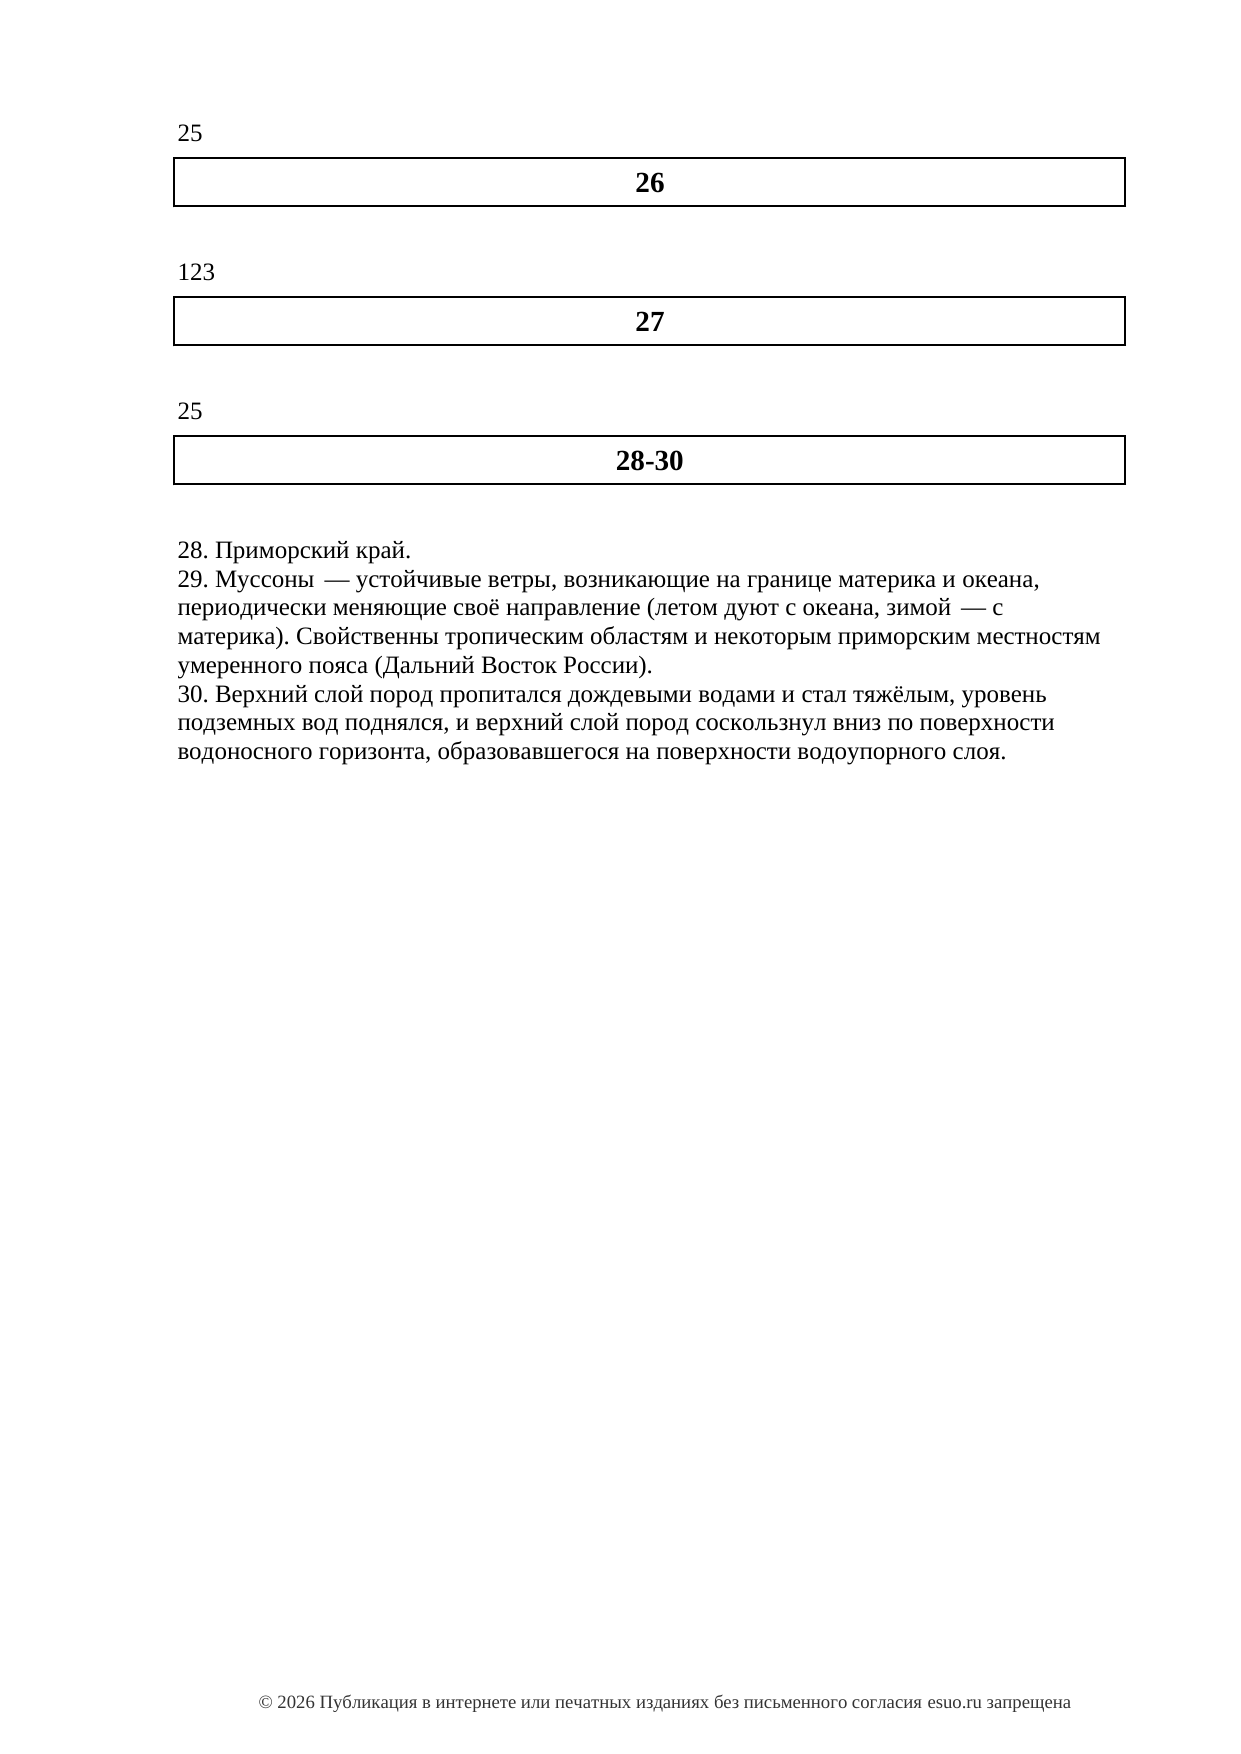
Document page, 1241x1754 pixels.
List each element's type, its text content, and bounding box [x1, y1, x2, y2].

text 123 [177, 257, 1122, 286]
text 25 [177, 118, 1122, 147]
text 25 [177, 396, 1122, 425]
subtitle 27 [175, 298, 1124, 344]
subtitle 26 [175, 159, 1124, 205]
subtitle 28-30 [175, 437, 1124, 483]
text 28. Приморский край. 29. Муссоны — устойчивые ветры, возникающие на границе материка и океана, периодически меняющие своё направление (летом дуют с океана, зимой — с материка). Свойственны тропическим областям и некоторым приморским местностям умеренного пояса (Дальний Восток России). 30. Верхний слой пород пропитался дождевыми водами и стал тяжёлым, уровень подземных вод поднялся, и верхний слой пород соскользнул вниз по поверхности водоносного горизонта, образовавшегося на поверхности водоупорного слоя. [177, 535, 1122, 765]
